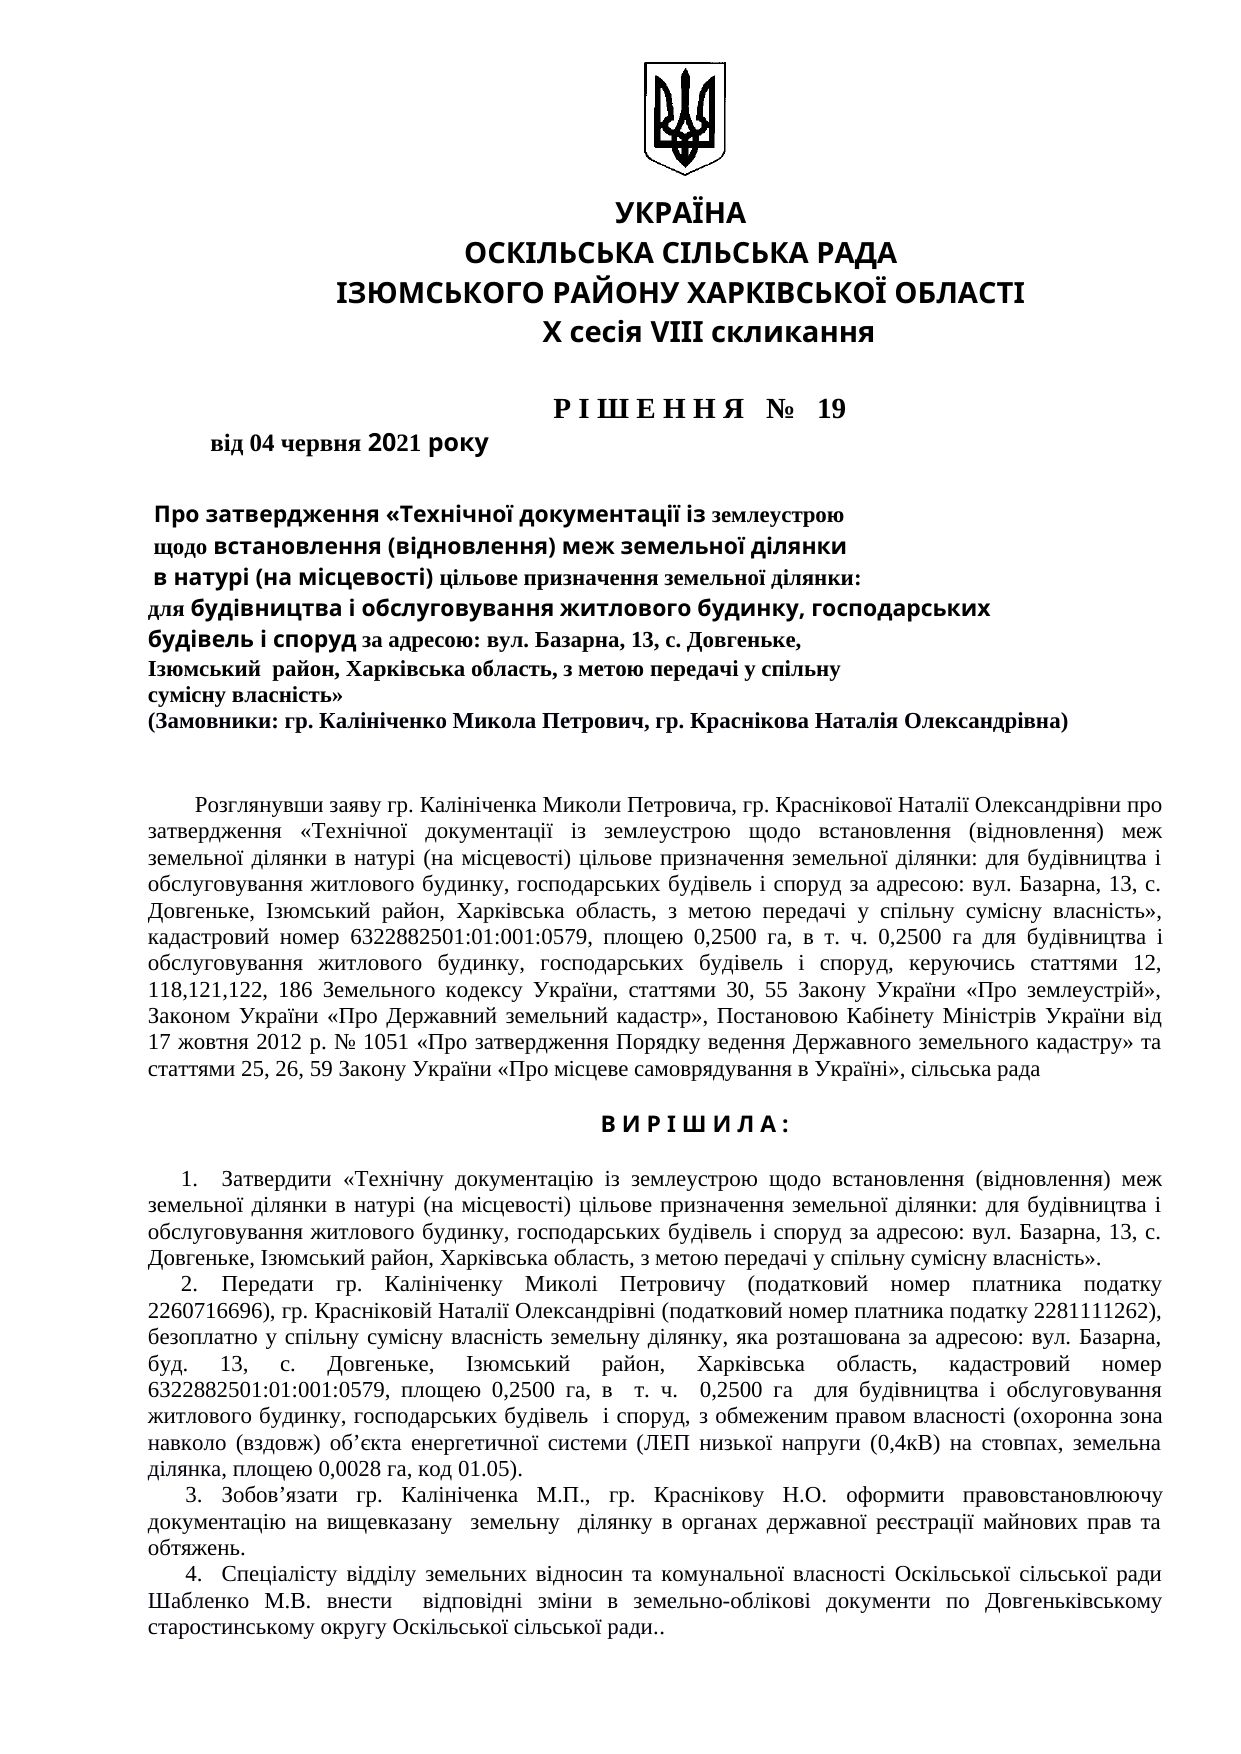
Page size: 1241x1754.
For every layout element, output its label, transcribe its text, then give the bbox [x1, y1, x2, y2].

text В И Р І Ш И Л А : [148, 1107, 1163, 1139]
text (Замовники: гр. Калініченко Микола Петрович, гр. Краснікова Наталія Олександрівна) [148, 707, 1163, 734]
text будівель і споруд за адресою: вул. Базарна, 13, с. Довгеньке, [148, 623, 1163, 654]
text сумісну власність» [148, 681, 1163, 707]
list Затвердити «Технічну документацію із землеустрою щодо встановлення (відновлення) меж земельної ділянки в натурі (на місцевості) цільове призначення земельної ділянки: для будівництва і обслуговування житлового будинку, господарських будівель і споруд за адресою: вул. Базарна, 13, с. Довгеньке, Ізюмський район, Харківська область, з метою передачі у спільну сумісну власність». [148, 1165, 1163, 1271]
text Ізюмський район, Харківська область, з метою передачі у спільну [148, 654, 1163, 681]
text Про затвердження «Технічної документації із землеустрою [148, 498, 1163, 529]
table_header [148, 59, 1167, 193]
text ІЗЮМСЬКОГО РАЙОНУ ХАРКІВСЬКОЇ ОБЛАСТІ [198, 272, 1163, 312]
text для будівництва і обслуговування житлового будинку, господарських [148, 592, 1163, 623]
text Розглянувши заяву гр. Калініченка Миколи Петровича, гр. Краснікової Наталії Олександрівни про затвердження «Технічної документації із землеустрою щодо встановлення (відновлення) меж земельної ділянки в натурі (на місцевості) цільове призначення земельної ділянки: для будівництва і обслуговування житлового будинку, господарських будівель і споруд за адресою: вул. Базарна, 13, с. Довгеньке, Ізюмський район, Харківська область, з метою передачі у спільну сумісну власність», кадастровий номер 6322882501:01:001:0579, площею 0,2500 га, в т. ч. 0,2500 га для будівництва і обслуговування житлового будинку, господарських будівель і споруд, керуючись статтями 12, 118,121,122, 186 Земельного кодексу України, статтями 30, 55 Закону України «Про землеустрій», Законом України «Про Державний земельний кадастр», Постановою Кабінету Міністрів України від 17 жовтня 2012 р. № 1051 «Про затвердження Порядку ведення Державного земельного кадастру» та статтями 25, 26, 59 Закону України «Про місцеве самоврядування в Україні», сільська рада [148, 791, 1163, 1081]
text щодо встановлення (відновлення) меж земельної ділянки [148, 529, 1163, 561]
text від 04 червня 2021 року [198, 424, 1163, 459]
text ОСКІЛЬСЬКА СІЛЬСЬКА РАДА [198, 232, 1163, 272]
list Зобов’язати гр. Калініченка М.П., гр. Краснікову Н.О. оформити правовстановлюючу документацію на вищевказану земельну ділянку в органах державної реєстрації майнових прав та обтяжень. [148, 1481, 1163, 1560]
list Передати гр. Калініченку Миколі Петровичу (податковий номер платника податку 2260716696), гр. Красніковій Наталії Олександрівні (податковий номер платника податку 2281111262), безоплатно у спільну сумісну власність земельну ділянку, яка розташована за адресою: вул. Базарна, буд. 13, с. Довгеньке, Ізюмський район, Харківська область, кадастровий номер 6322882501:01:001:0579, площею 0,2500 га, в т. ч. 0,2500 га для будівництва і обслуговування житлового будинку, господарських будівель і споруд, з обмеженим правом власності (охоронна зона навколо (вздовж) об’єкта енергетичної системи (ЛЕП низької напруги (0,4кВ) на стовпах, земельна ділянка, площею 0,0028 га, код 01.05). [148, 1271, 1163, 1481]
text УКРАЇНА [198, 193, 1163, 232]
text Р І Ш Е Н Н Я № 19 [198, 391, 1163, 424]
text в натурі (на місцевості) цільове призначення земельної ділянки: [148, 561, 1163, 592]
text Х сесія VІІІ скликання [148, 312, 1163, 351]
list Спеціалісту відділу земельних відносин та комунальної власності Оскільської сільської ради Шабленко М.В. внести відповідні зміни в земельно-облікові документи по Довгеньківському старостинському округу Оскільської сільської ради.. [148, 1560, 1163, 1639]
